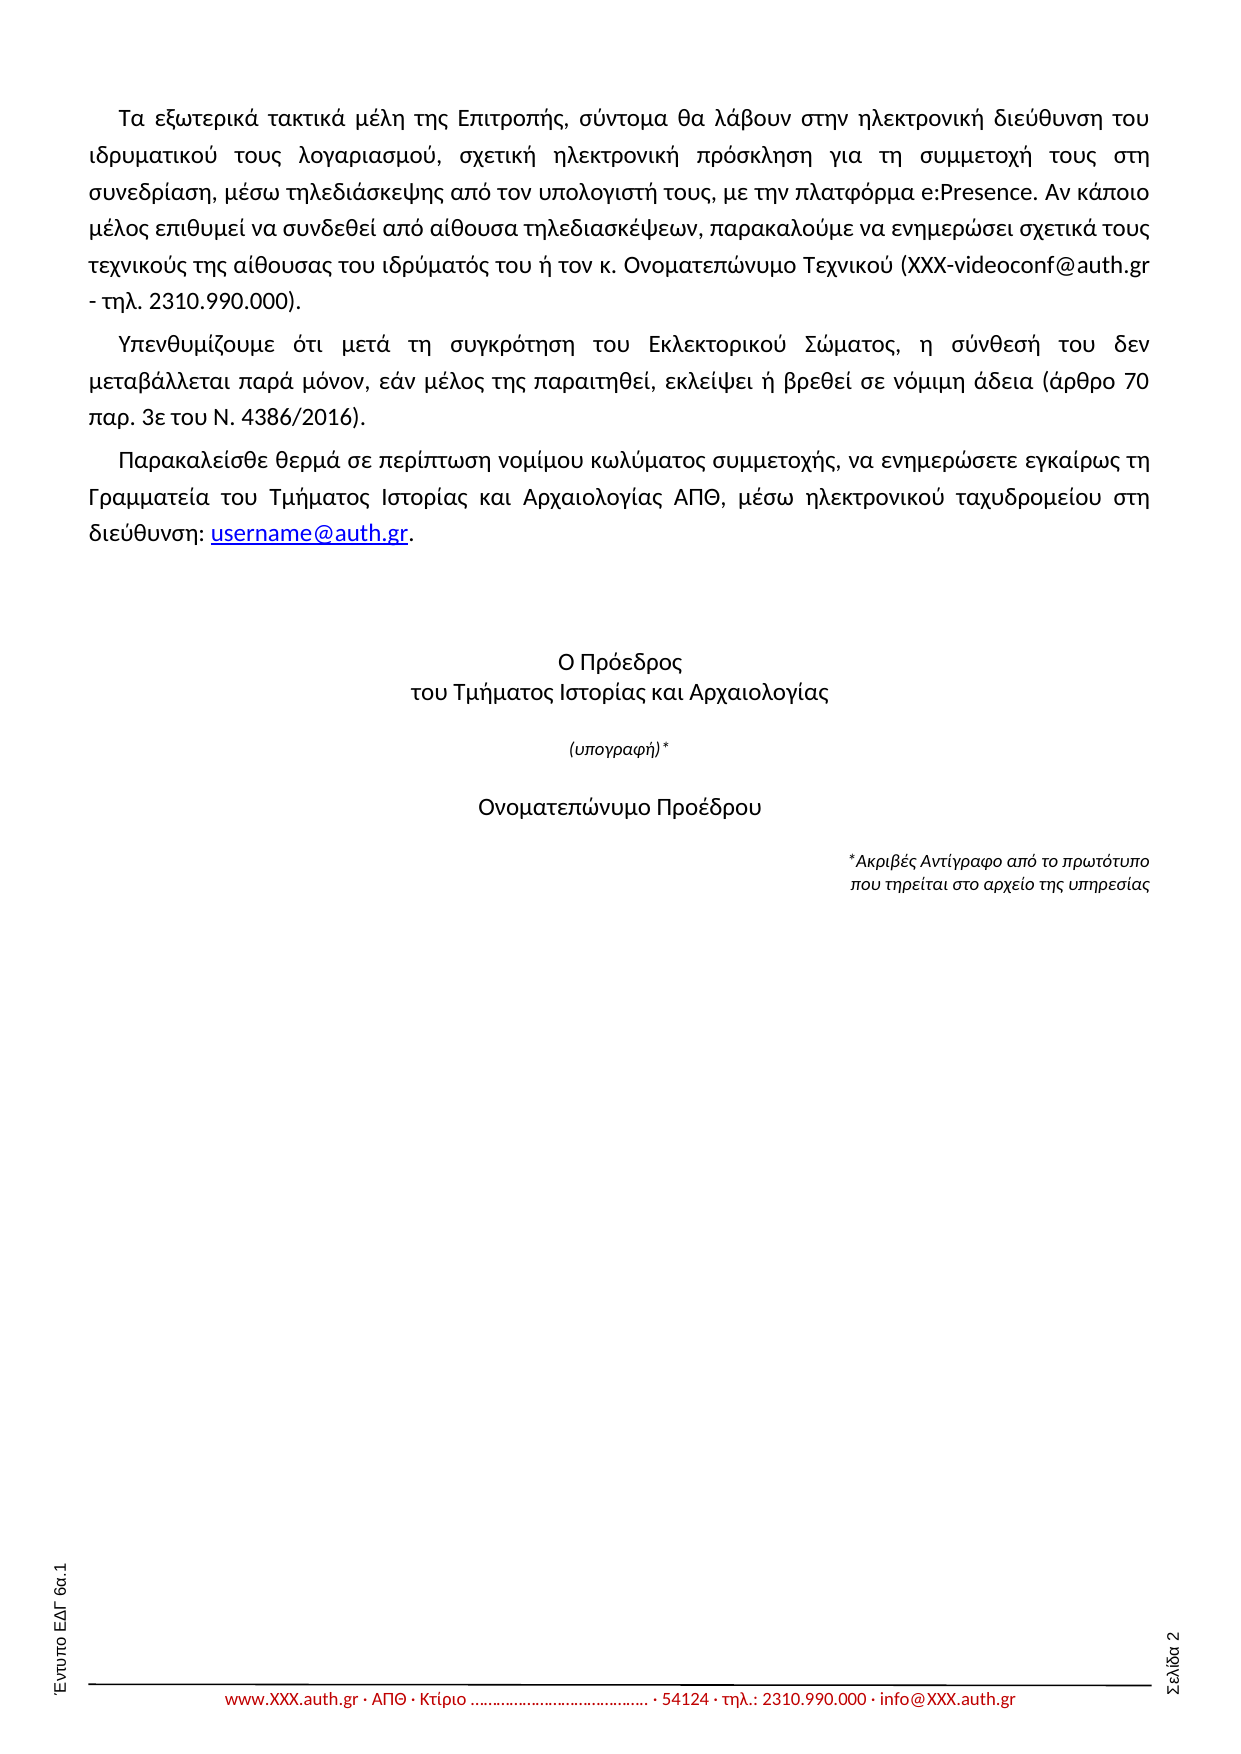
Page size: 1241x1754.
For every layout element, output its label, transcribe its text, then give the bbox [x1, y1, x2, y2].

text Τα εξωτερικά τακτικά μέλη της Επιτροπής, σύντομα θα λάβουν στην ηλεκτρονική διεύθυνση του ιδρυματικού τους λογαριασμού, σχετική ηλεκτρονική πρόσκληση για τη συμμετοχή τους στη συνεδρίαση, μέσω τηλεδιάσκεψης από τον υπολογιστή τους, με την πλατφόρμα e:Presence. Αν κάποιο μέλος επιθυμεί να συνδεθεί από αίθουσα τηλεδιασκέψεων, παρακαλούμε να ενημερώσει σχετικά τους τεχνικούς της αίθουσας του ιδρύματός του ή τον κ. Ονοματεπώνυμο Τεχνικού (ΧΧΧ-videoconf@auth.gr - τηλ. 2310.990.000). [89, 103, 1152, 316]
text Παρακαλείσθε θερμά σε περίπτωση νομίμου κωλύματος συμμετοχής, να ενημερώσετε εγκαίρως τη Γραμματεία του Τμήματος Ιστορίας και Αρχαιολογίας ΑΠΘ, μέσω ηλεκτρονικού ταχυδρομείου στη διεύθυνση: username@auth.gr. [89, 444, 1152, 548]
text του Τμήματος Ιστορίας και Αρχαιολογίας [89, 676, 1152, 707]
text Ο Πρόεδρος [89, 646, 1152, 676]
text *Ακριβές Αντίγραφο από το πρωτότυπο [89, 849, 1152, 872]
text Ονοματεπώνυμο Προέδρου [89, 791, 1152, 821]
text (υπογραφή)* [89, 737, 1152, 760]
text Υπενθυμίζουμε ότι μετά τη συγκρότηση του Εκλεκτορικού Σώματος, η σύνθεσή του δεν μεταβάλλεται παρά μόνον, εάν μέλος της παραιτηθεί, εκλείψει ή βρεθεί σε νόμιμη άδεια (άρθρο 70 παρ. 3ε του Ν. 4386/2016). [89, 328, 1152, 432]
text που τηρείται στο αρχείο της υπηρεσίας [89, 872, 1152, 895]
